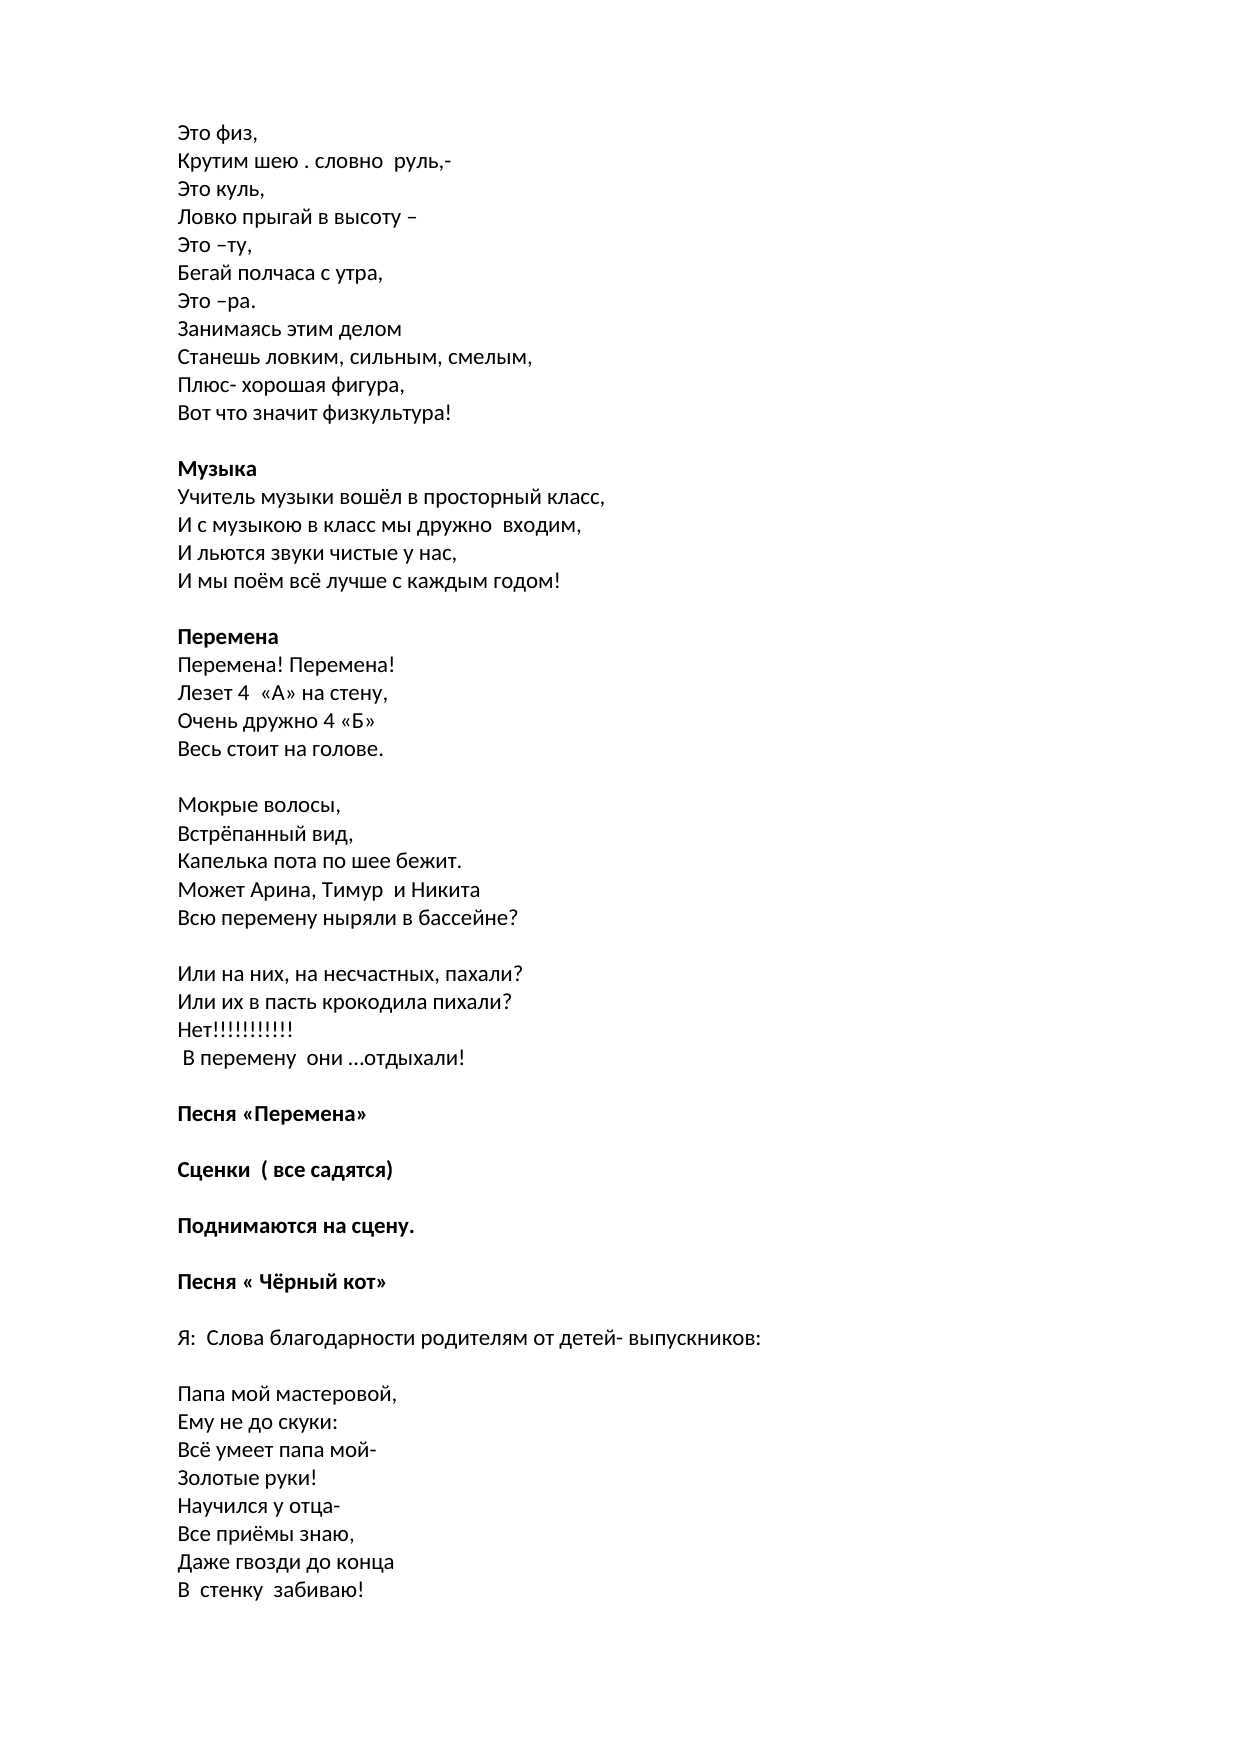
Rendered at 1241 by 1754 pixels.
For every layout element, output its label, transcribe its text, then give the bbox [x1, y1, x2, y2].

text Я: Слова благодарности родителям от детей- выпускников: [177, 1323, 1152, 1351]
text Или их в пасть крокодила пихали? [177, 987, 1152, 1015]
text Занимаясь этим делом [177, 314, 1152, 342]
text Или на них, на несчастных, пахали? [177, 959, 1152, 987]
text Капелька пота по шее бежит. [177, 847, 1152, 875]
text Учитель музыки вошёл в просторный класс, [177, 482, 1152, 510]
text Перемена [177, 622, 1152, 651]
text Встрёпанный вид, [177, 819, 1152, 847]
text Плюс- хорошая фигура, [177, 370, 1152, 398]
text Нет!!!!!!!!!!! [177, 1015, 1152, 1043]
text Сценки ( все садятся) [177, 1155, 1152, 1183]
text Ловко прыгай в высоту – [177, 202, 1152, 230]
text В стенку забиваю! [177, 1575, 1152, 1603]
text И мы поём всё лучше с каждым годом! [177, 566, 1152, 594]
text Перемена! Перемена! [177, 651, 1152, 678]
text Станешь ловким, сильным, смелым, [177, 342, 1152, 370]
text Песня «Перемена» [177, 1099, 1152, 1127]
text Это физ, [177, 118, 1152, 146]
text Лезет 4 «А» на стену, [177, 678, 1152, 707]
text Весь стоит на голове. [177, 734, 1152, 763]
text Крутим шею . словно руль,- [177, 146, 1152, 174]
text Поднимаются на сцену. [177, 1211, 1152, 1239]
text Бегай полчаса с утра, [177, 258, 1152, 286]
text Золотые руки! [177, 1463, 1152, 1491]
text Мокрые волосы, [177, 791, 1152, 819]
text Ему не до скуки: [177, 1407, 1152, 1435]
text В перемену они …отдыхали! [177, 1043, 1152, 1071]
text Может Арина, Тимур и Никита [177, 875, 1152, 903]
text Папа мой мастеровой, [177, 1379, 1152, 1407]
text Всю перемену ныряли в бассейне? [177, 903, 1152, 931]
text И льются звуки чистые у нас, [177, 538, 1152, 566]
text Это –ту, [177, 230, 1152, 258]
text И с музыкою в класс мы дружно входим, [177, 510, 1152, 538]
text Научился у отца- [177, 1491, 1152, 1519]
text Вот что значит физкультура! [177, 398, 1152, 426]
text Всё умеет папа мой- [177, 1435, 1152, 1463]
text Даже гвозди до конца [177, 1547, 1152, 1575]
text Все приёмы знаю, [177, 1519, 1152, 1547]
text Очень дружно 4 «Б» [177, 707, 1152, 734]
text Песня « Чёрный кот» [177, 1267, 1152, 1295]
text Это –ра. [177, 286, 1152, 314]
text Это куль, [177, 174, 1152, 202]
text Музыка [177, 454, 1152, 482]
